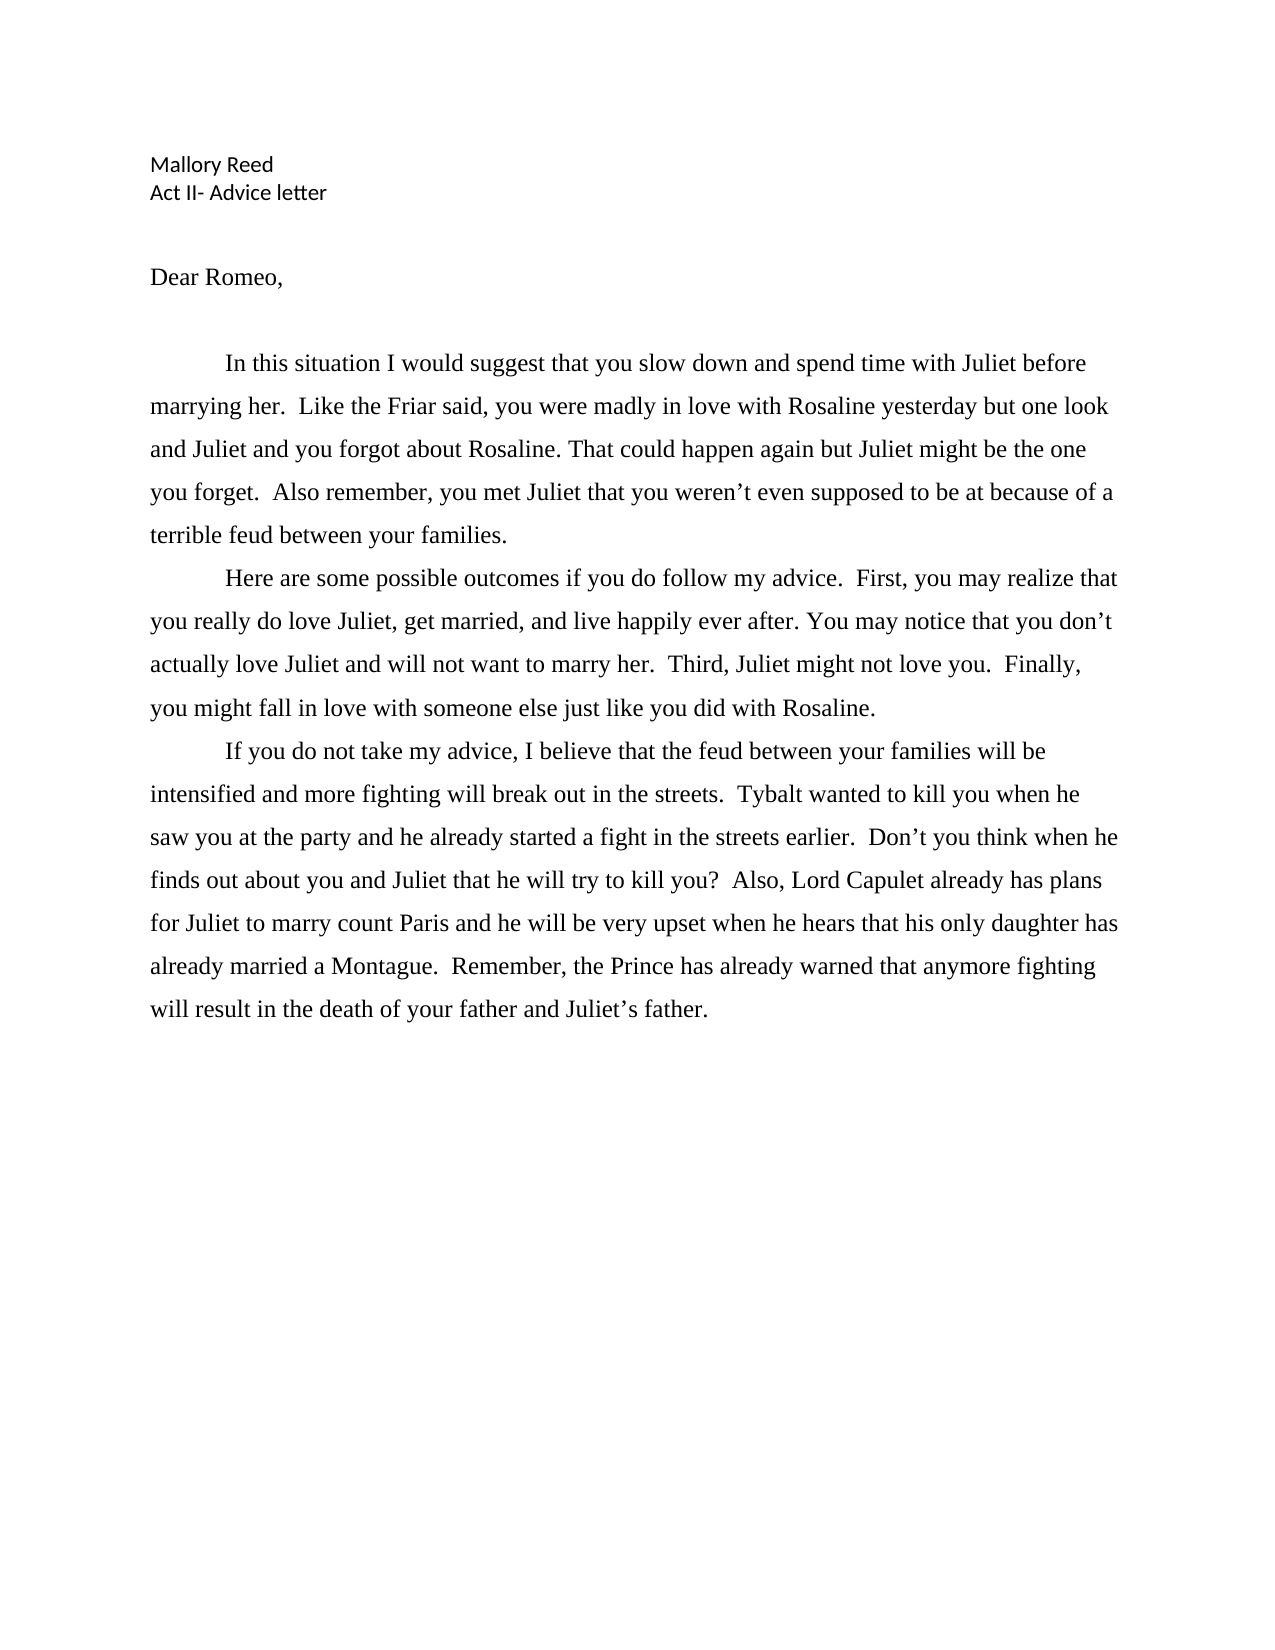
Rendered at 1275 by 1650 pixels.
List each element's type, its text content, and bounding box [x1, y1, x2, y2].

text If you do not take my advice, I believe that the feud between your families will be intensified and more fighting will break out in the streets. Tybalt wanted to kill you when he saw you at the party and he already started a fight in the streets earlier. Don’t you think when he finds out about you and Juliet that he will try to kill you? Also, Lord Capulet already has plans for Juliet to marry count Paris and he will be very upset when he hears that his only daughter has already married a Montague. Remember, the Prince has already warned that anymore fighting will result in the death of your father and Juliet’s father. [150, 736, 1125, 1023]
text In this situation I would suggest that you slow down and spend time with Juliet before marrying her. Like the Friar said, you were madly in love with Rosaline yesterday but one look and Juliet and you forgot about Rosaline. That could happen again but Juliet might be the one you forget. Also remember, you met Juliet that you weren’t even supposed to be at because of a terrible feud between your families. [150, 348, 1125, 549]
text Mallory Reed [150, 150, 1125, 178]
text Act II- Advice letter [150, 178, 1125, 206]
text Dear Romeo, [150, 262, 1125, 291]
text Here are some possible outcomes if you do follow my advice. First, you may realize that you really do love Juliet, get married, and live happily ever after. You may notice that you don’t actually love Juliet and will not want to marry her. Third, Juliet might not love you. Finally, you might fall in love with someone else just like you did with Rosaline. [150, 563, 1125, 721]
